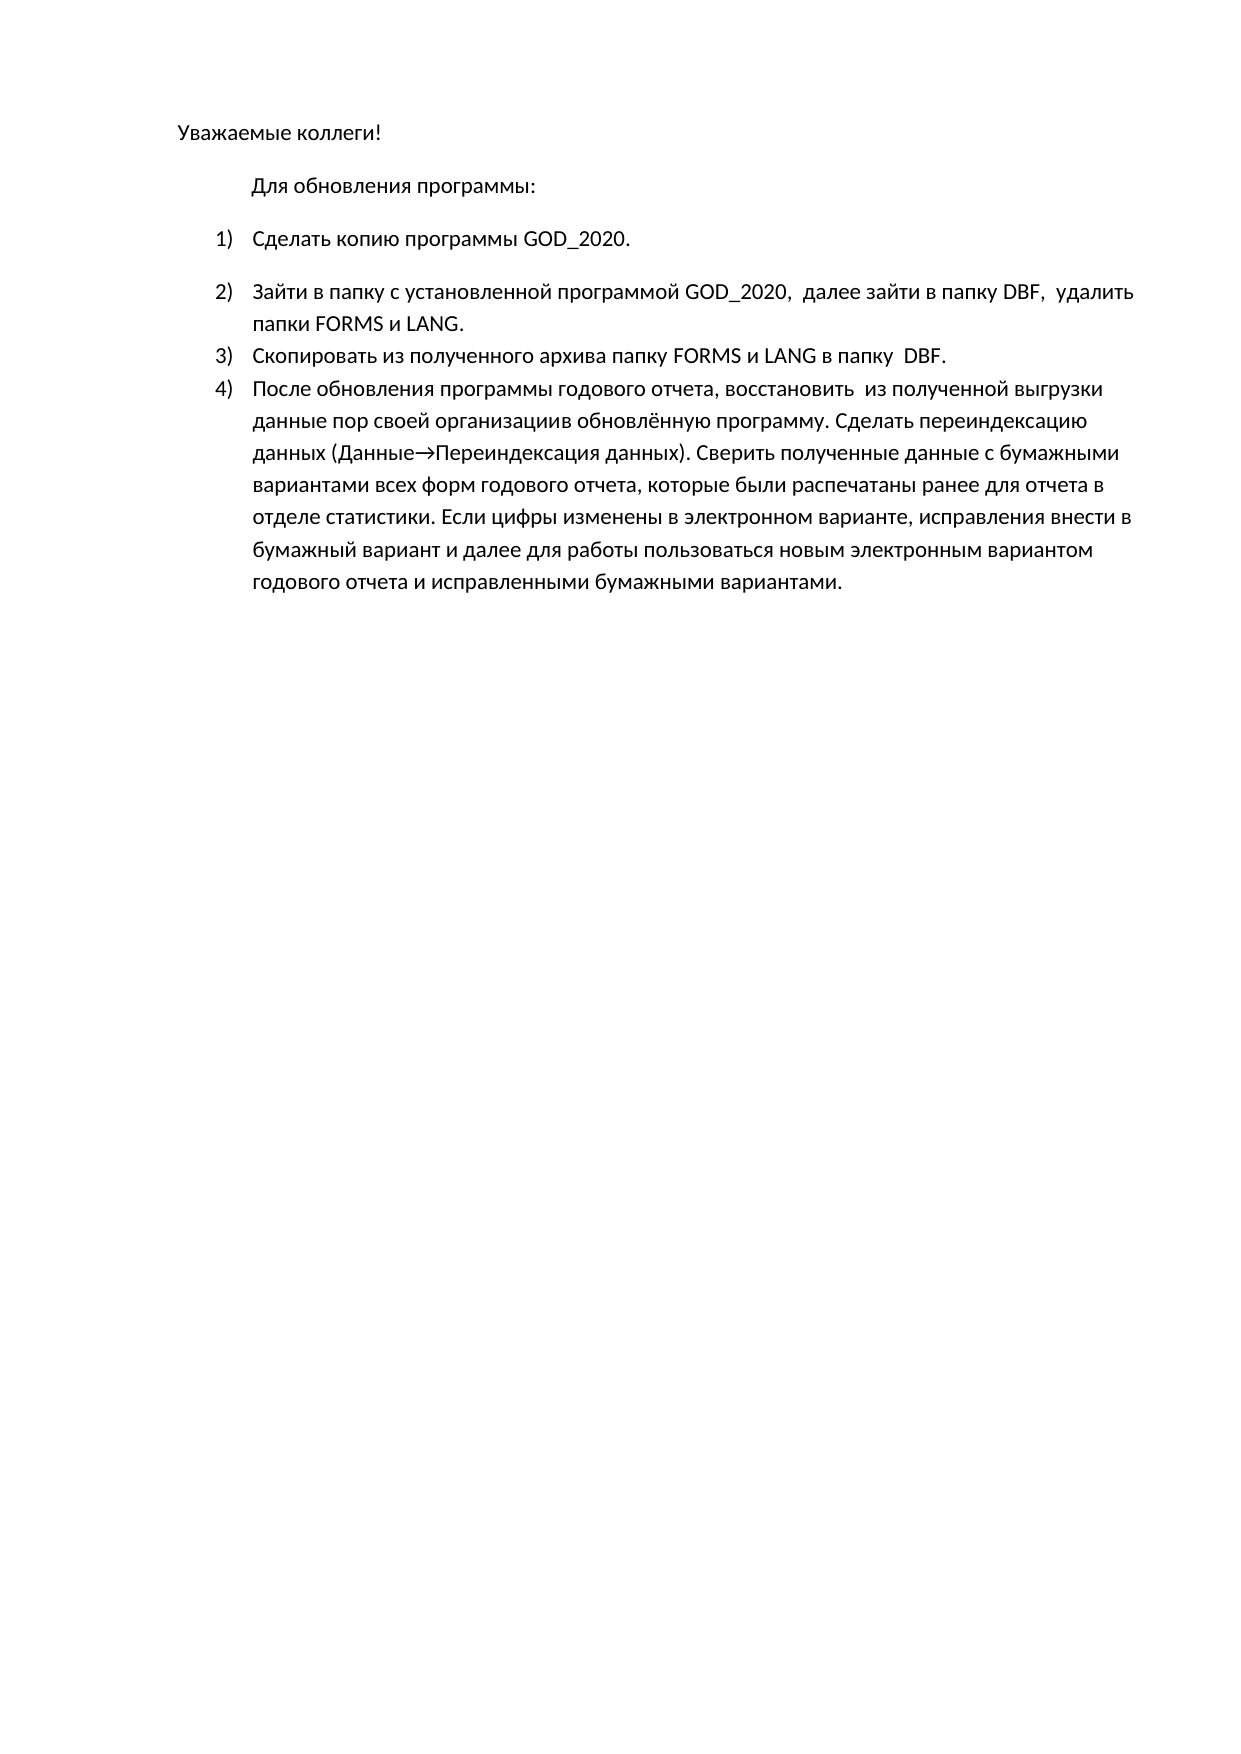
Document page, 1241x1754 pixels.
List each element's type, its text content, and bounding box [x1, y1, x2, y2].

list Скопировать из полученного архива папку FORMS и LANG в папку DBF. [215, 342, 1152, 369]
text Для обновления программы: [177, 171, 1152, 199]
text Уважаемые коллеги! [177, 118, 1152, 146]
list После обновления программы годового отчета, восстановить из полученной выгрузки данные пор своей организациив обновлённую программу. Сделать переиндексацию данных (Данные→Переиндексация данных). Сверить полученные данные с бумажными вариантами всех форм годового отчета, которые были распечатаны ранее для отчета в отделе статистики. Если цифры изменены в электронном варианте, исправления внести в бумажный вариант и далее для работы пользоваться новым электронным вариантом годового отчета и исправленными бумажными вариантами. [215, 374, 1152, 595]
list Сделать копию программы GOD_2020. [215, 224, 1152, 252]
list Зайти в папку c установленной программой GOD_2020, далее зайти в папку DBF, удалить папки FORMS и LANG. [215, 277, 1152, 337]
